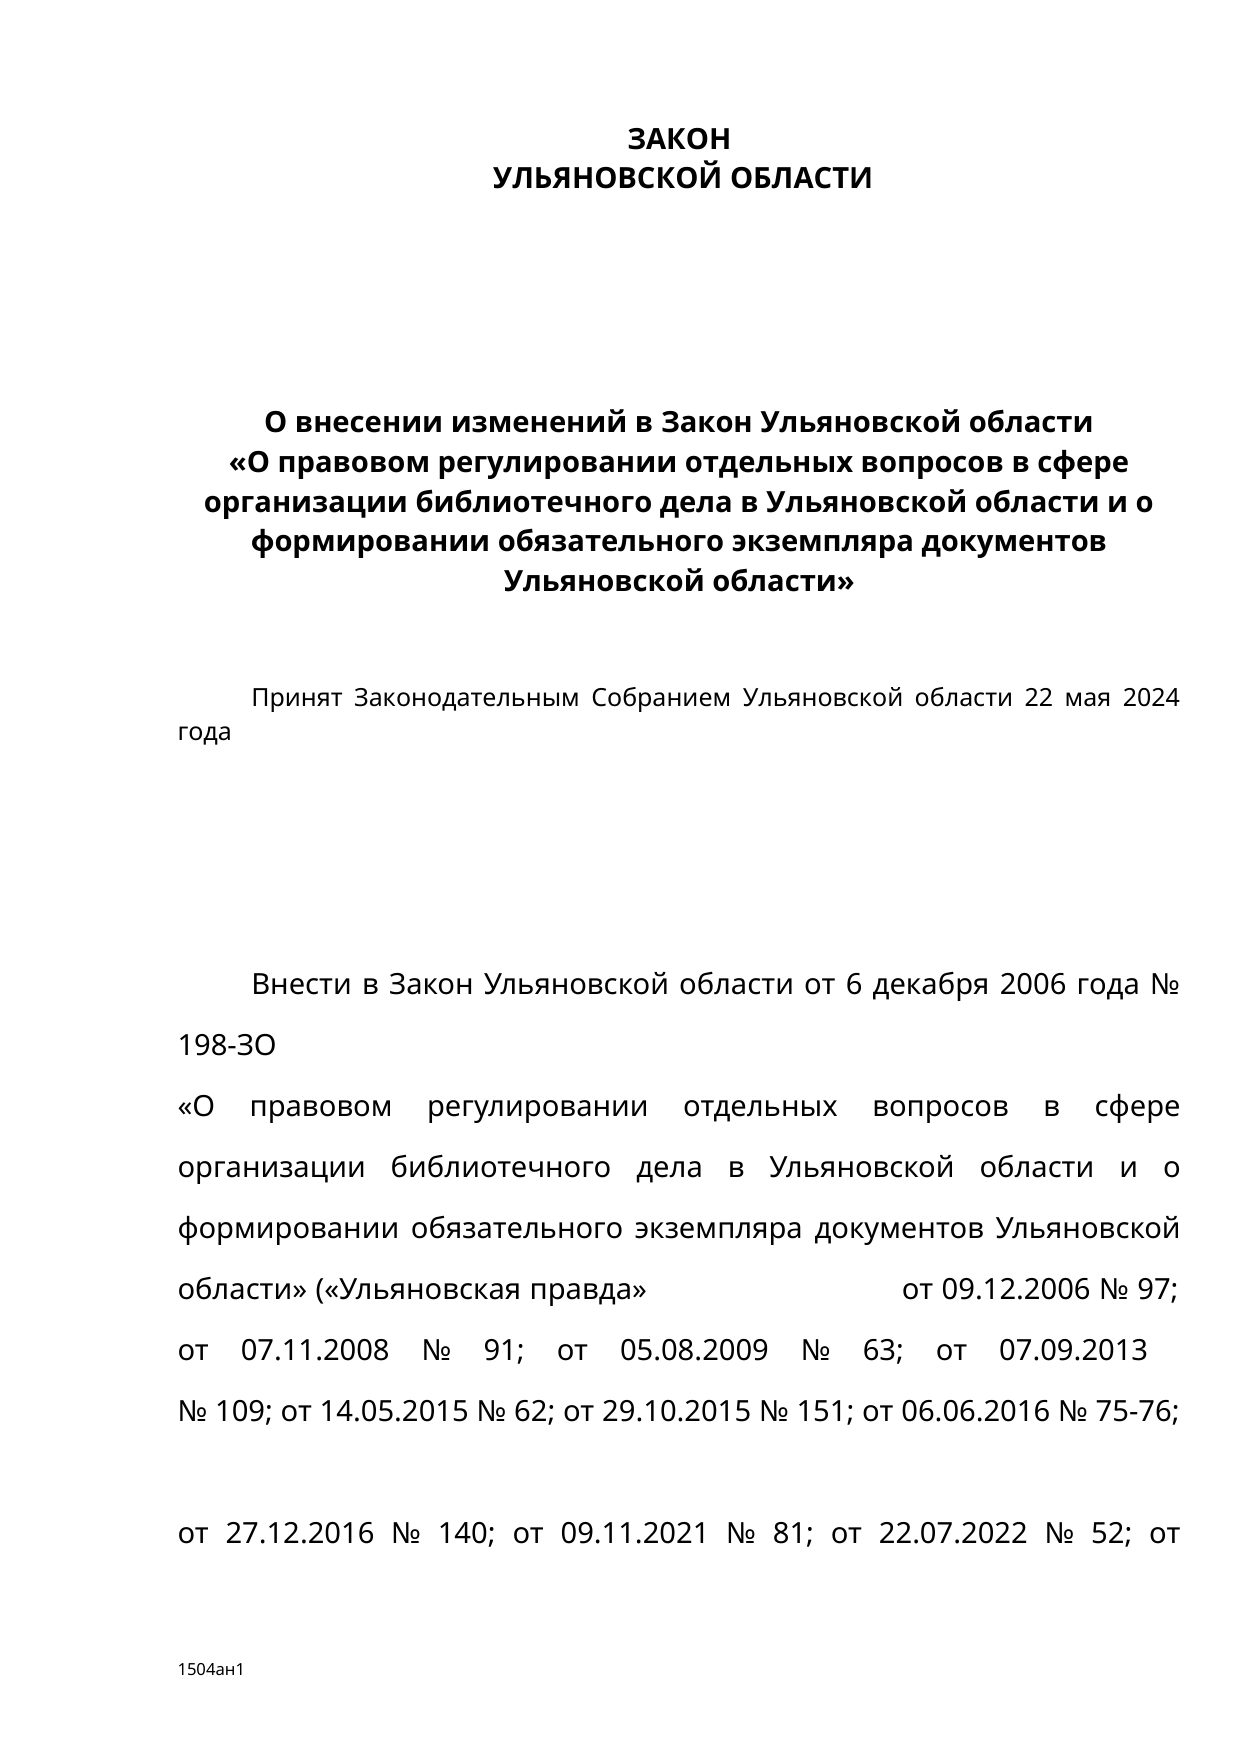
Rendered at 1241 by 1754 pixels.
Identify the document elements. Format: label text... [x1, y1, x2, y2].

text УЛЬЯНОВСКОЙ ОБЛАСТИ [177, 158, 1181, 197]
subtitle О внесении изменений в Закон Ульяновской области [177, 402, 1181, 441]
text Принят Законодательным Собранием Ульяновской области 22 мая 2024 года [177, 679, 1181, 748]
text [177, 963, 1181, 1552]
subtitle «О правовом регулировании отдельных вопросов в сфере организации библиотечного дела в Ульяновской области и о формировании обязательного экземпляра документов Ульяновской области» [177, 441, 1181, 600]
text ЗАКОН [177, 118, 1181, 158]
